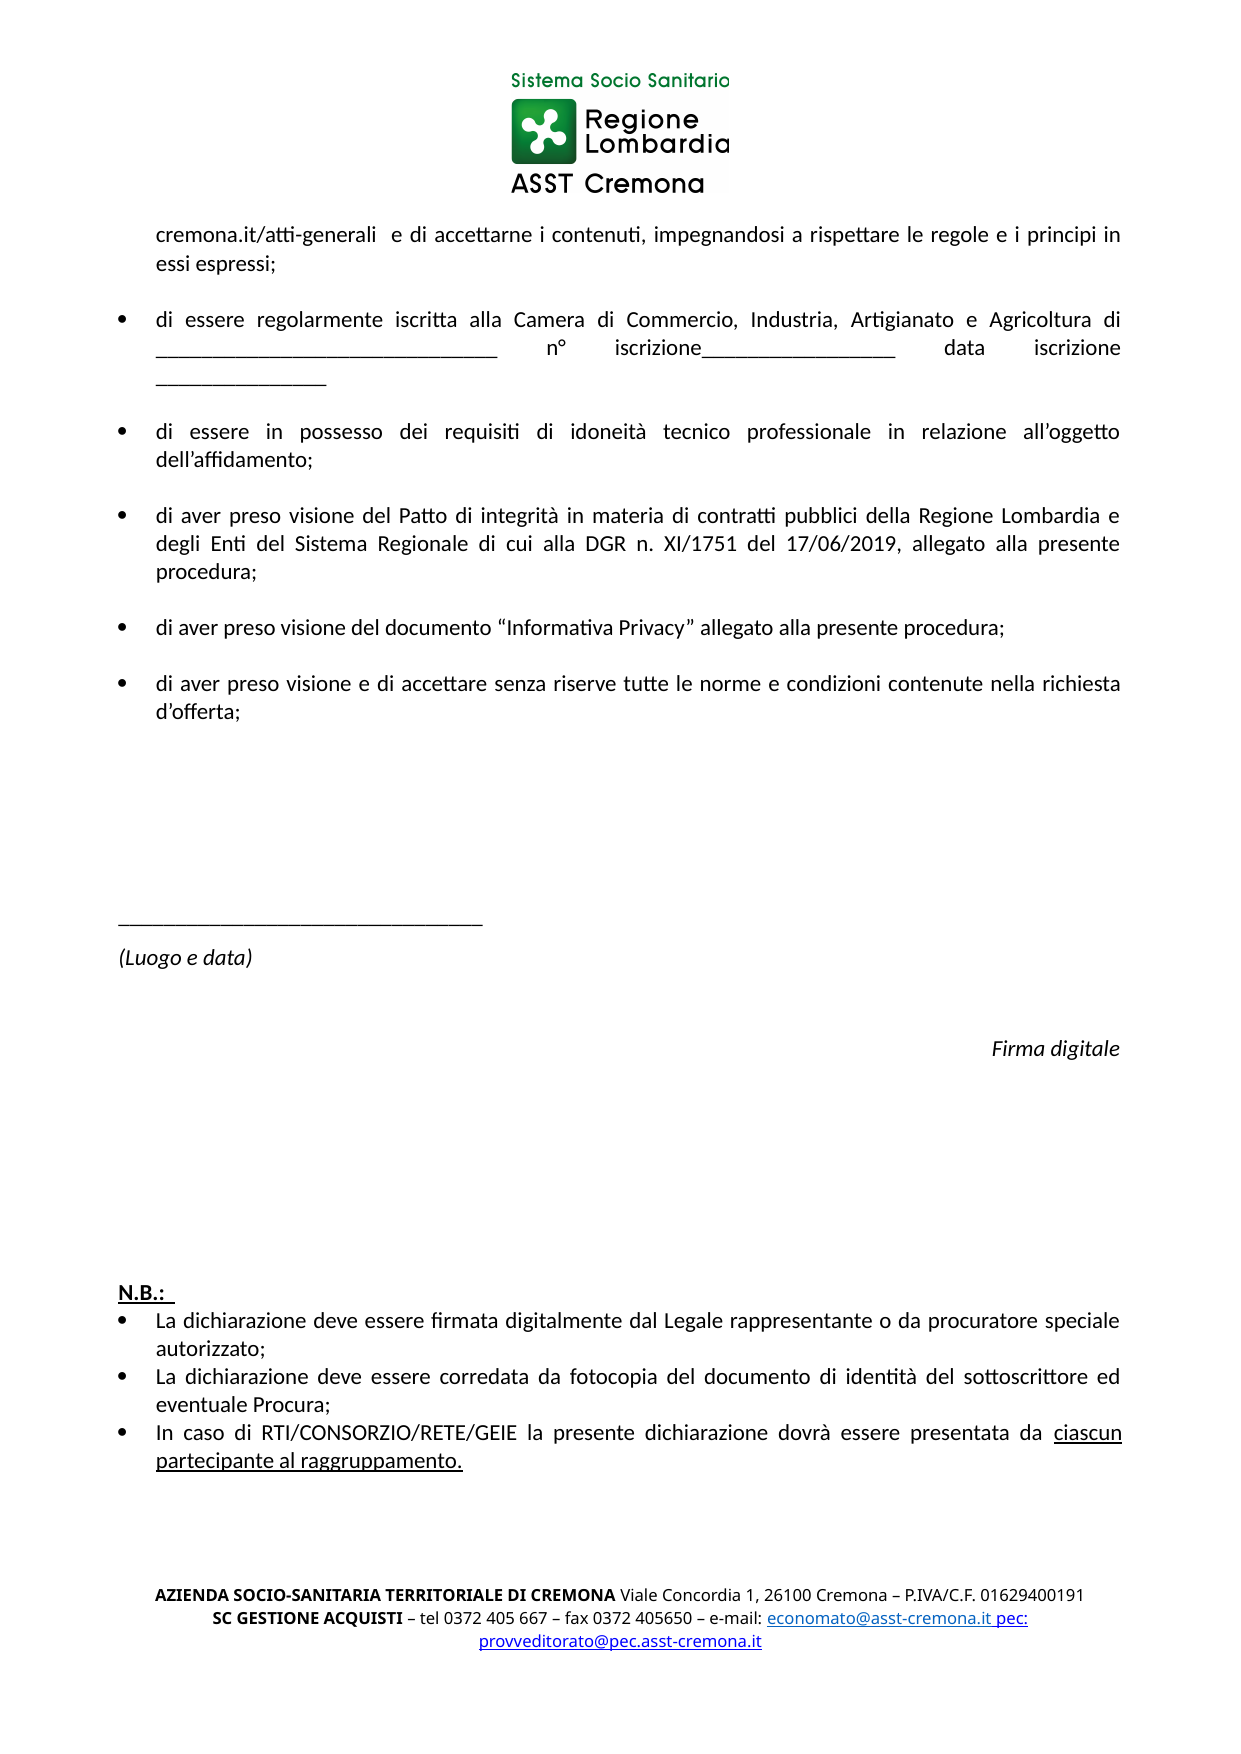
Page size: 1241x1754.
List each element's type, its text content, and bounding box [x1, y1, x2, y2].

list di aver preso visione e di accettare senza riserve tutte le norme e condizioni contenute nella richiesta d’offerta; [118, 669, 1122, 725]
text N.B.: [118, 1278, 1122, 1306]
text (Luogo e data) [118, 943, 1122, 971]
text ________________________________ [118, 901, 1122, 929]
text Firma digitale [118, 1034, 1122, 1062]
list di aver preso visione del documento “Informativa Privacy” allegato alla presente procedura; [118, 613, 1122, 641]
list di aver preso visione del Patto di integrità in materia di contratti pubblici della Regione Lombardia e degli Enti del Sistema Regionale di cui alla DGR n. XI/1751 del 17/06/2019, allegato alla presente procedura; [118, 501, 1122, 585]
list di essere in possesso dei requisiti di idoneità tecnico professionale in relazione all’oggetto dell’affidamento; [118, 417, 1122, 473]
picture [511, 73, 729, 193]
list In caso di RTI/CONSORZIO/RETE/GEIE la presente dichiarazione dovrà essere presentata da ciascun partecipante al raggruppamento. [118, 1418, 1122, 1474]
list La dichiarazione deve essere firmata digitalmente dal Legale rappresentante o da procuratore speciale autorizzato; [118, 1306, 1122, 1362]
list di essere regolarmente iscritta alla Camera di Commercio, Industria, Artigianato e Agricoltura di ______________________________ n° iscrizione_________________ data iscrizione _______________ [118, 305, 1122, 389]
list La dichiarazione deve essere corredata da fotocopia del documento di identità del sottoscrittore ed eventuale Procura; [118, 1362, 1122, 1418]
